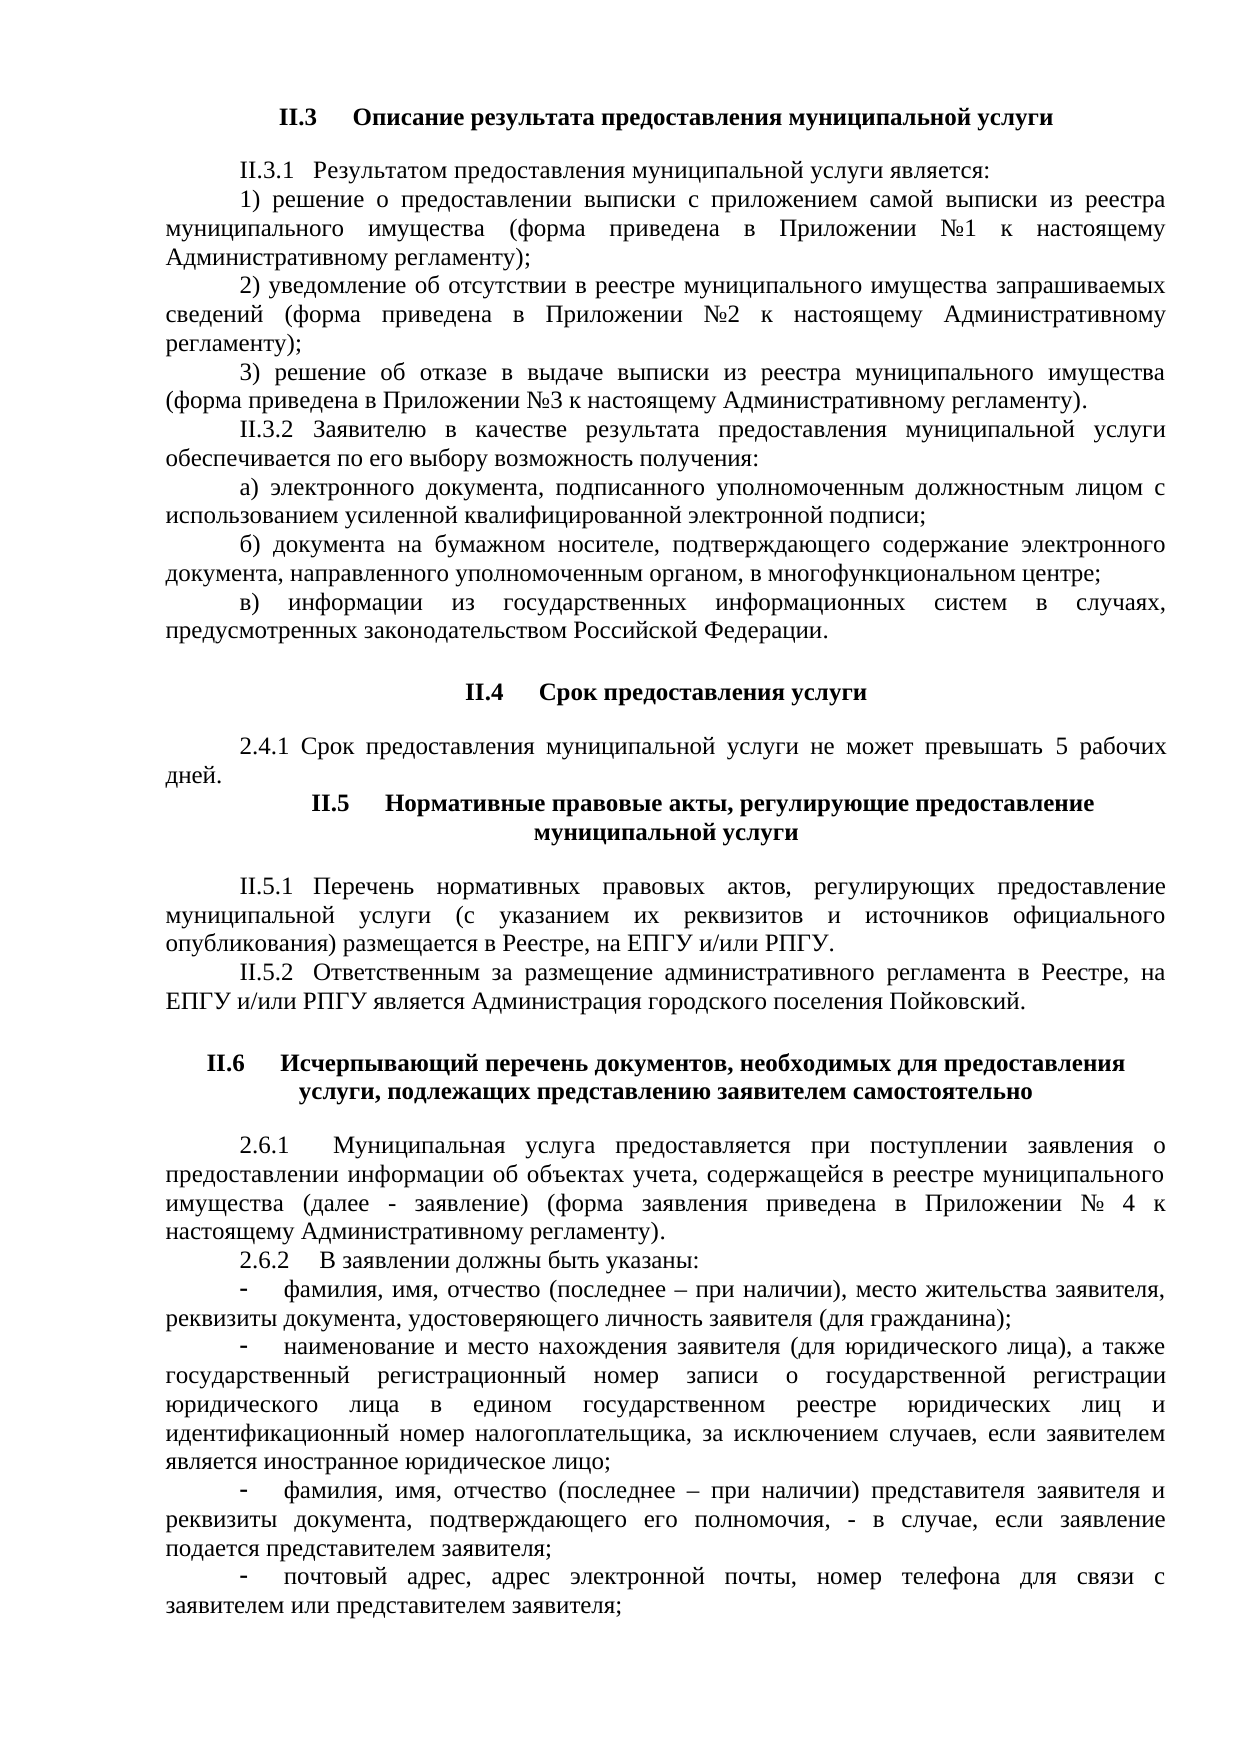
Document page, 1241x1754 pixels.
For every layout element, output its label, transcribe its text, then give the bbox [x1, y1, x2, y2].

text 3) решение об отказе в выдаче выписки из реестра муниципального имущества (форма приведена в Приложении №3 к настоящему Административному регламенту). [165, 357, 1167, 414]
list фамилия, имя, отчество (последнее – при наличии), место жительства заявителя, реквизиты документа, удостоверяющего личность заявителя (для гражданина); [165, 1274, 1167, 1331]
list почтовый адрес, адрес электронной почты, номер телефона для связи с заявителем или представителем заявителя; [165, 1561, 1167, 1619]
list Описание результата предоставления муниципальной услуги [165, 102, 1167, 131]
list Исчерпывающий перечень документов, необходимых для предоставления услуги, подлежащих представлению заявителем самостоятельно [165, 1048, 1167, 1105]
list Срок предоставления услуги [165, 677, 1167, 706]
text б) документа на бумажном носителе, подтверждающего содержание электронного документа, направленного уполномоченным органом, в многофункциональном центре; [165, 529, 1167, 587]
list Муниципальная услуга предоставляется при поступлении заявления о предоставлении информации об объектах учета, содержащейся в реестре муниципального имущества (далее - заявление) (форма заявления приведена в Приложении № 4 к настоящему Административному регламенту). [165, 1130, 1167, 1245]
text в) информации из государственных информационных систем в случаях, предусмотренных законодательством Российской Федерации. [165, 587, 1167, 644]
list Ответственным за размещение административного регламента в Реестре, на ЕПГУ и/или РПГУ является Администрация городского поселения Пойковский. [165, 957, 1167, 1015]
text а) электронного документа, подписанного уполномоченным должностным лицом с использованием усиленной квалифицированной электронной подписи; [165, 472, 1167, 529]
text 1) решение о предоставлении выписки с приложением самой выписки из реестра муниципального имущества (форма приведена в Приложении №1 к настоящему Административному регламенту); [165, 184, 1167, 271]
list фамилия, имя, отчество (последнее – при наличии) представителя заявителя и реквизиты документа, подтверждающего его полномочия, - в случае, если заявление подается представителем заявителя; [165, 1475, 1167, 1561]
list наименование и место нахождения заявителя (для юридического лица), а также государственный регистрационный номер записи о государственной регистрации юридического лица в едином государственном реестре юридических лиц и идентификационный номер налогоплательщика, за исключением случаев, если заявителем является иностранное юридическое лицо; [165, 1331, 1167, 1475]
list Заявителю в качестве результата предоставления муниципальной услуги обеспечивается по его выбору возможность получения: [165, 414, 1167, 472]
list Результатом предоставления муниципальной услуги является: [165, 156, 1167, 184]
list Нормативные правовые акты, регулирующие предоставление муниципальной услуги [165, 788, 1167, 846]
list В заявлении должны быть указаны: [165, 1245, 1167, 1274]
list Перечень нормативных правовых актов, регулирующих предоставление муниципальной услуги (с указанием их реквизитов и источников официального опубликования) размещается в Реестре, на ЕПГУ и/или РПГУ. [165, 871, 1167, 957]
text 2) уведомление об отсутствии в реестре муниципального имущества запрашиваемых сведений (форма приведена в Приложении №2 к настоящему Административному регламенту); [165, 271, 1167, 357]
text 2.4.1 Срок предоставления муниципальной услуги не может превышать рабочих дней. [165, 731, 1167, 788]
